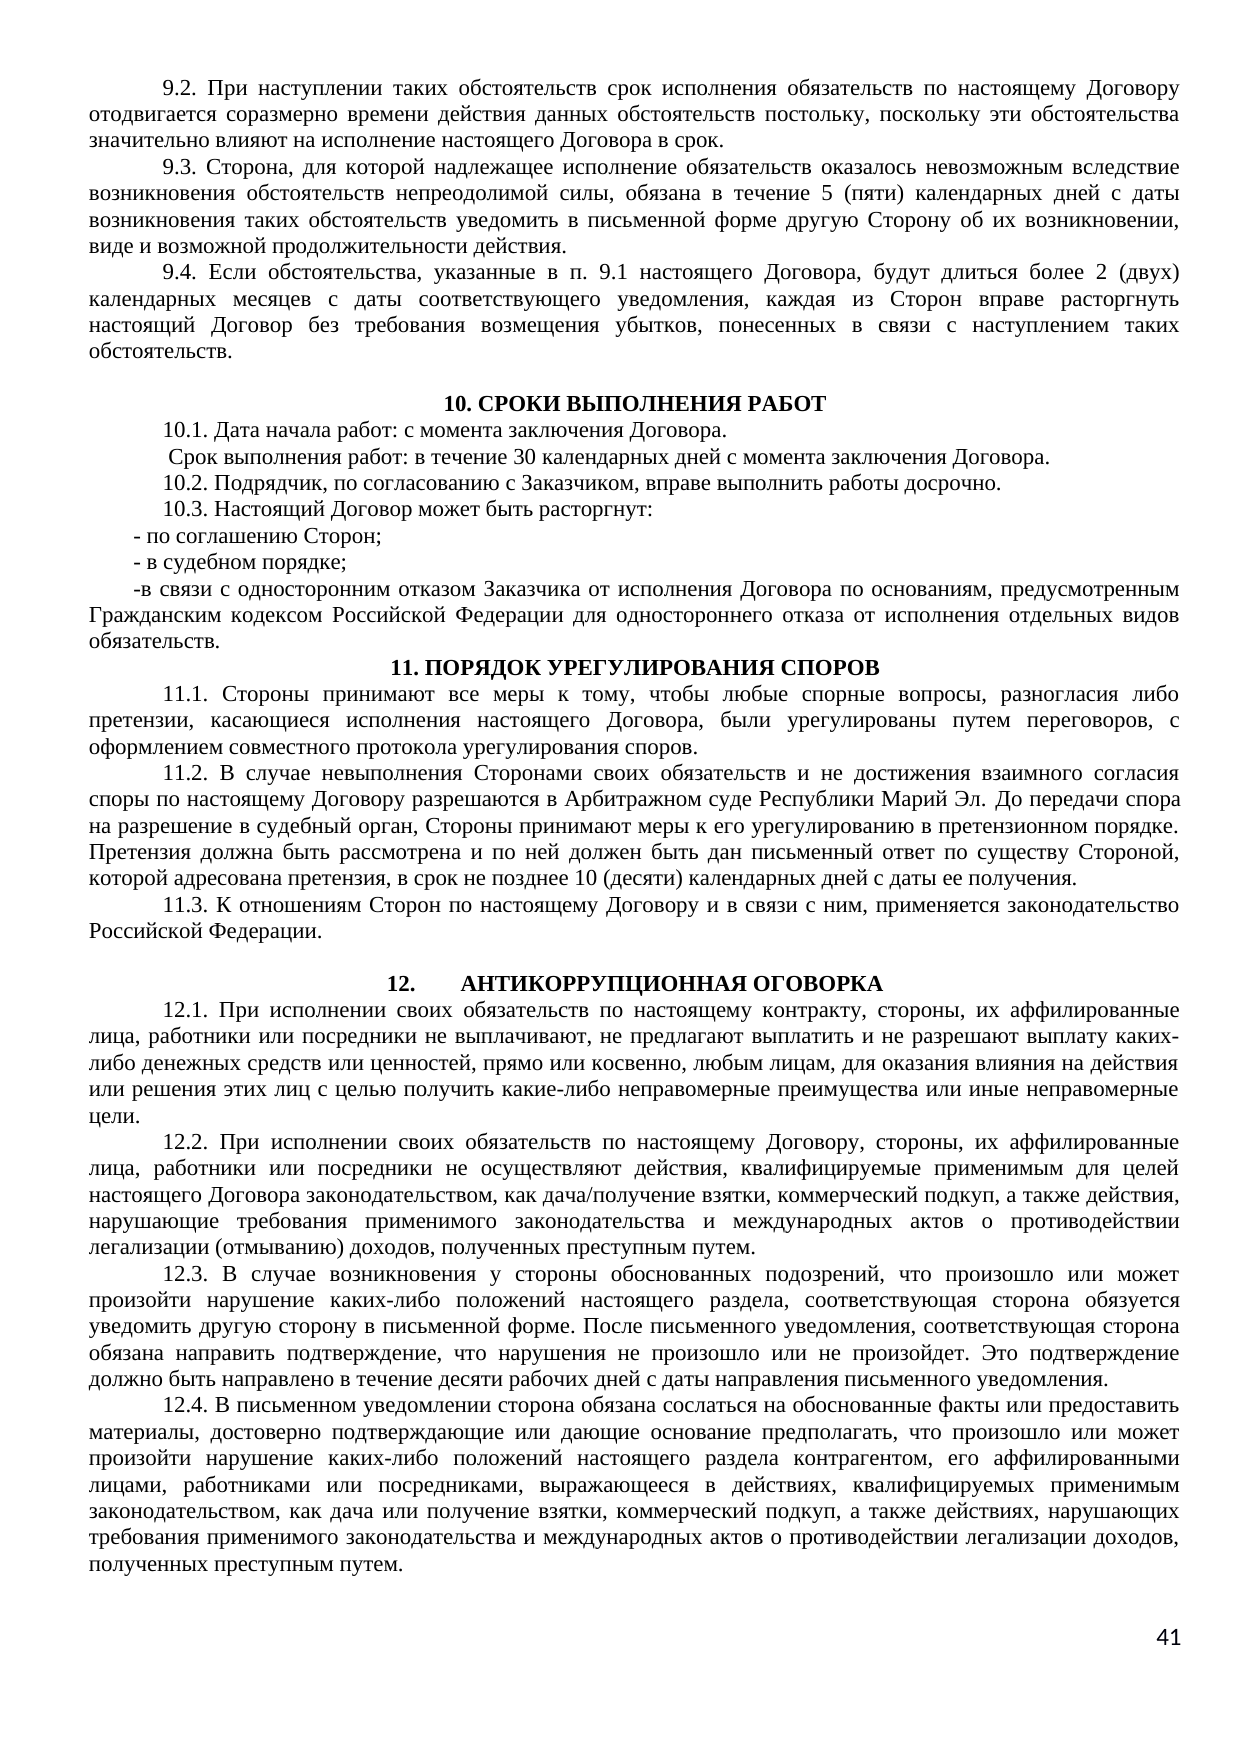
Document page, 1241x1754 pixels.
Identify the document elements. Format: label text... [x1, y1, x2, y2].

text 11.2. В случае невыполнения Сторонами своих обязательств и не достижения взаимного согласия споры по настоящему Договору разрешаются в Арбитражном суде Республики Марий Эл. До передачи спора на разрешение в судебный орган, Стороны принимают меры к его урегулированию в претензионном порядке. Претензия должна быть рассмотрена и по ней должен быть дан письменный ответ по существу Стороной, которой адресована претензия, в срок не позднее 10 (десяти) календарных дней с даты ее получения. [89, 759, 1181, 891]
text 12.2. При исполнении своих обязательств по настоящему Договору, стороны, их аффилированные лица, работники или посредники не осуществляют действия, квалифицируемые применимым для целей настоящего Договора законодательством, как дача/получение взятки, коммерческий подкуп, а также действия, нарушающие требования применимого законодательства и международных актов о противодействии легализации (отмыванию) доходов, полученных преступным путем. [89, 1128, 1181, 1260]
text 11.1. Стороны принимают все меры к тому, чтобы любые спорные вопросы, разногласия либо претензии, касающиеся исполнения настоящего Договора, были урегулированы путем переговоров, с оформлением совместного протокола урегулирования споров. [89, 680, 1181, 759]
text - в судебном порядке; [89, 548, 1181, 574]
text 10. СРОКИ ВЫПОЛНЕНИЯ РАБОТ [89, 390, 1181, 416]
text 11.3. К отношениям Сторон по настоящему Договору и в связи с ним, применяется законодательство Российской Федерации. [89, 891, 1181, 943]
text 9.2. При наступлении таких обстоятельств срок исполнения обязательств по настоящему Договору отодвигается соразмерно времени действия данных обстоятельств постольку, поскольку эти обстоятельства значительно влияют на исполнение настоящего Договора в срок. [89, 74, 1181, 153]
text 12.3. В случае возникновения у стороны обоснованных подозрений, что произошло или может произойти нарушение каких-либо положений настоящего раздела, соответствующая сторона обязуется уведомить другую сторону в письменной форме. После письменного уведомления, соответствующая сторона обязана направить подтверждение, что нарушения не произошло или не произойдет. Это подтверждение должно быть направлено в течение десяти рабочих дней с даты направления письменного уведомления. [89, 1260, 1181, 1392]
text 12.1. При исполнении своих обязательств по настоящему контракту, стороны, их аффилированные лица, работники или посредники не выплачивают, не предлагают выплатить и не разрешают выплату каких-либо денежных средств или ценностей, прямо или косвенно, любым лицам, для оказания влияния на действия или решения этих лиц с целью получить какие-либо неправомерные преимущества или иные неправомерные цели. [89, 996, 1181, 1128]
text 9.3. Сторона, для которой надлежащее исполнение обязательств оказалось невозможным вследствие возникновения обстоятельств непреодолимой силы, обязана в течение 5 (пяти) календарных дней с даты возникновения таких обстоятельств уведомить в письменной форме другую Сторону об их возникновении, виде и возможной продолжительности действия. [89, 153, 1181, 258]
text - по соглашению Сторон; [89, 522, 1181, 548]
text 10.2. Подрядчик, по согласованию с Заказчиком, вправе выполнить работы досрочно. [89, 469, 1181, 496]
text 12. АНТИКОРРУПЦИОННАЯ ОГОВОРКА [89, 970, 1181, 996]
text 12.4. В письменном уведомлении сторона обязана сослаться на обоснованные факты или предоставить материалы, достоверно подтверждающие или дающие основание предполагать, что произошло или может произойти нарушение каких-либо положений настоящего раздела контрагентом, его аффилированными лицами, работниками или посредниками, выражающееся в действиях, квалифицируемых применимым законодательством, как дача или получение взятки, коммерческий подкуп, а также действиях, нарушающих требования применимого законодательства и международных актов о противодействии легализации доходов, полученных преступным путем. [89, 1392, 1181, 1576]
text -в связи с односторонним отказом Заказчика от исполнения Договора по основаниям, предусмотренным Гражданским кодексом Российской Федерации для одностороннего отказа от исполнения отдельных видов обязательств. [89, 574, 1181, 654]
text 9.4. Если обстоятельства, указанные в п. 9.1 настоящего Договора, будут длиться более 2 (двух) календарных месяцев с даты соответствующего уведомления, каждая из Сторон вправе расторгнуть настоящий Договор без требования возмещения убытков, понесенных в связи с наступлением таких обстоятельств. [89, 258, 1181, 364]
text 10.3. Настоящий Договор может быть расторгнут: [89, 496, 1181, 522]
text Срок выполнения работ: в течение 30 календарных дней с момента заключения Договора. [89, 443, 1181, 469]
text 10.1. Дата начала работ: с момента заключения Договора. [89, 416, 1181, 443]
text 11. ПОРЯДОК УРЕГУЛИРОВАНИЯ СПОРОВ [89, 654, 1181, 680]
